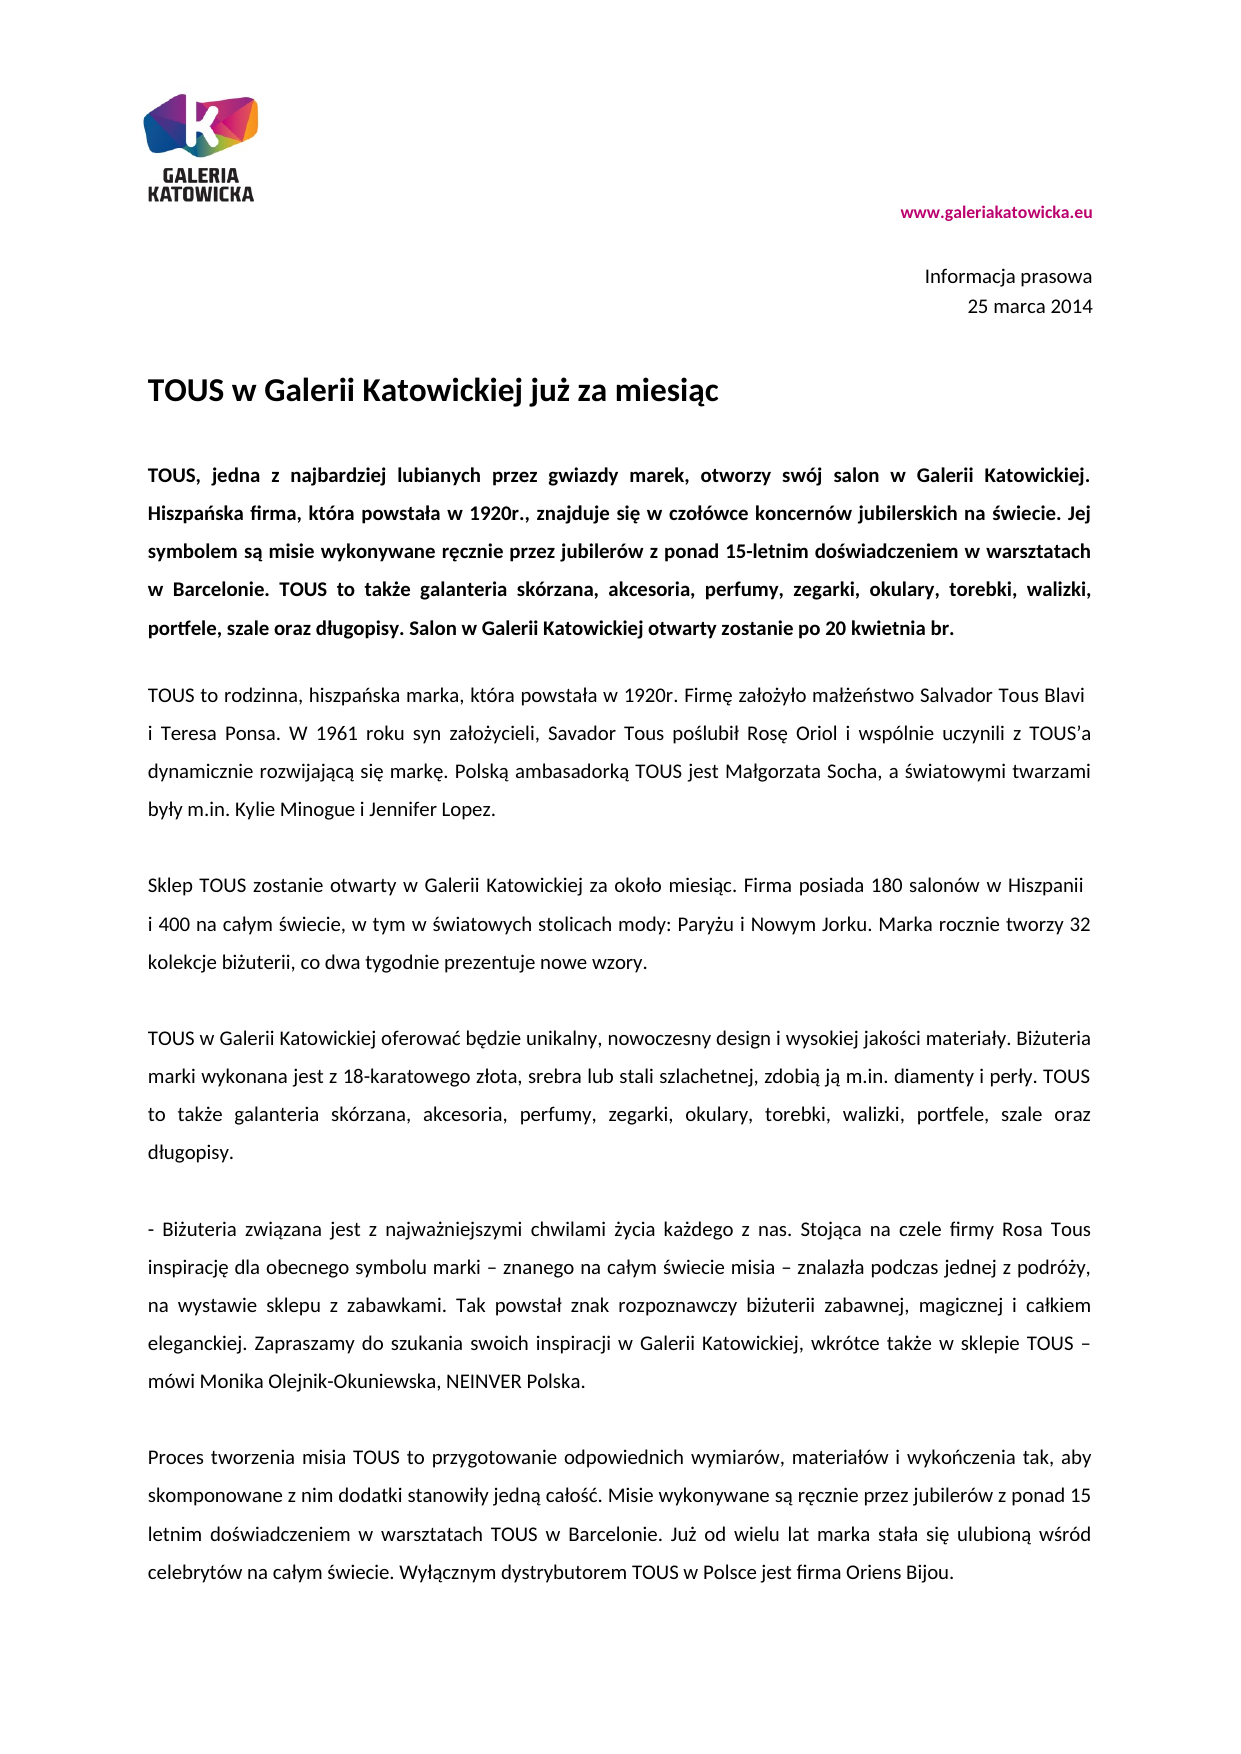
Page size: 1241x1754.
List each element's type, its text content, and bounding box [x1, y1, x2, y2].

picture [141, 60, 288, 235]
text TOUS to rodzinna, hiszpańska marka, która powstała w 1920r. Firmę założyło małżeństwo Salvador Tous Blavi i Teresa Ponsa. W 1961 roku syn założycieli, Savador Tous poślubił Rosę Oriol i wspólnie uczynili z TOUS’a dynamicznie rozwijającą się markę. Polską ambasadorką TOUS jest Małgorzata Socha, a światowymi twarzami były m.in. Kylie Minogue i Jennifer Lopez. [148, 682, 1093, 822]
text 25 marca 2014 [148, 293, 1093, 318]
text Proces tworzenia misia TOUS to przygotowanie odpowiednich wymiarów, materiałów i wykończenia tak, aby skomponowane z nim dodatki stanowiły jedną całość. Misie wykonywane są ręcznie przez jubilerów z ponad 15 letnim doświadczeniem w warsztatach TOUS w Barcelonie. Już od wielu lat marka stała się ulubioną wśród celebrytów na całym świecie. Wyłącznym dystrybutorem TOUS w Polsce jest firma Oriens Bijou. [148, 1444, 1093, 1584]
text TOUS, jedna z najbardziej lubianych przez gwiazdy marek, otworzy swój salon w Galerii Katowickiej. Hiszpańska firma, która powstała w 1920r., znajduje się w czołówce koncernów jubilerskich na świecie. Jej symbolem są misie wykonywane ręcznie przez jubilerów z ponad 15-letnim doświadczeniem w warsztatach w Barcelonie. TOUS to także galanteria skórzana, akcesoria, perfumy, zegarki, okulary, torebki, walizki, portfele, szale oraz długopisy. Salon w Galerii Katowickiej otwarty zostanie po 20 kwietnia br. [148, 462, 1093, 640]
text TOUS w Galerii Katowickiej oferować będzie unikalny, nowoczesny design i wysokiej jakości materiały. Biżuteria marki wykonana jest z 18-karatowego złota, srebra lub stali szlachetnej, zdobią ją m.in. diamenty i perły. TOUS to także galanteria skórzana, akcesoria, perfumy, zegarki, okulary, torebki, walizki, portfele, szale oraz długopisy. [148, 1025, 1093, 1165]
text TOUS w Galerii Katowickiej już za miesiąc [148, 369, 1093, 409]
text Informacja prasowa [148, 264, 1093, 289]
text Sklep TOUS zostanie otwarty w Galerii Katowickiej za około miesiąc. Firma posiada 180 salonów w Hiszpanii i 400 na całym świecie, w tym w światowych stolicach mody: Paryżu i Nowym Jorku. Marka rocznie tworzy 32 kolekcje biżuterii, co dwa tygodnie prezentuje nowe wzory. [148, 873, 1093, 974]
text - Biżuteria związana jest z najważniejszymi chwilami życia każdego z nas. Stojąca na czele firmy Rosa Tous inspirację dla obecnego symbolu marki – znanego na całym świecie misia – znalazła podczas jednej z podróży, na wystawie sklepu z zabawkami. Tak powstał znak rozpoznawczy biżuterii zabawnej, magicznej i całkiem eleganckiej. Zapraszamy do szukania swoich inspiracji w Galerii Katowickiej, wkrótce także w sklepie TOUS –mówi Monika Olejnik-Okuniewska, NEINVER Polska. [148, 1216, 1093, 1394]
